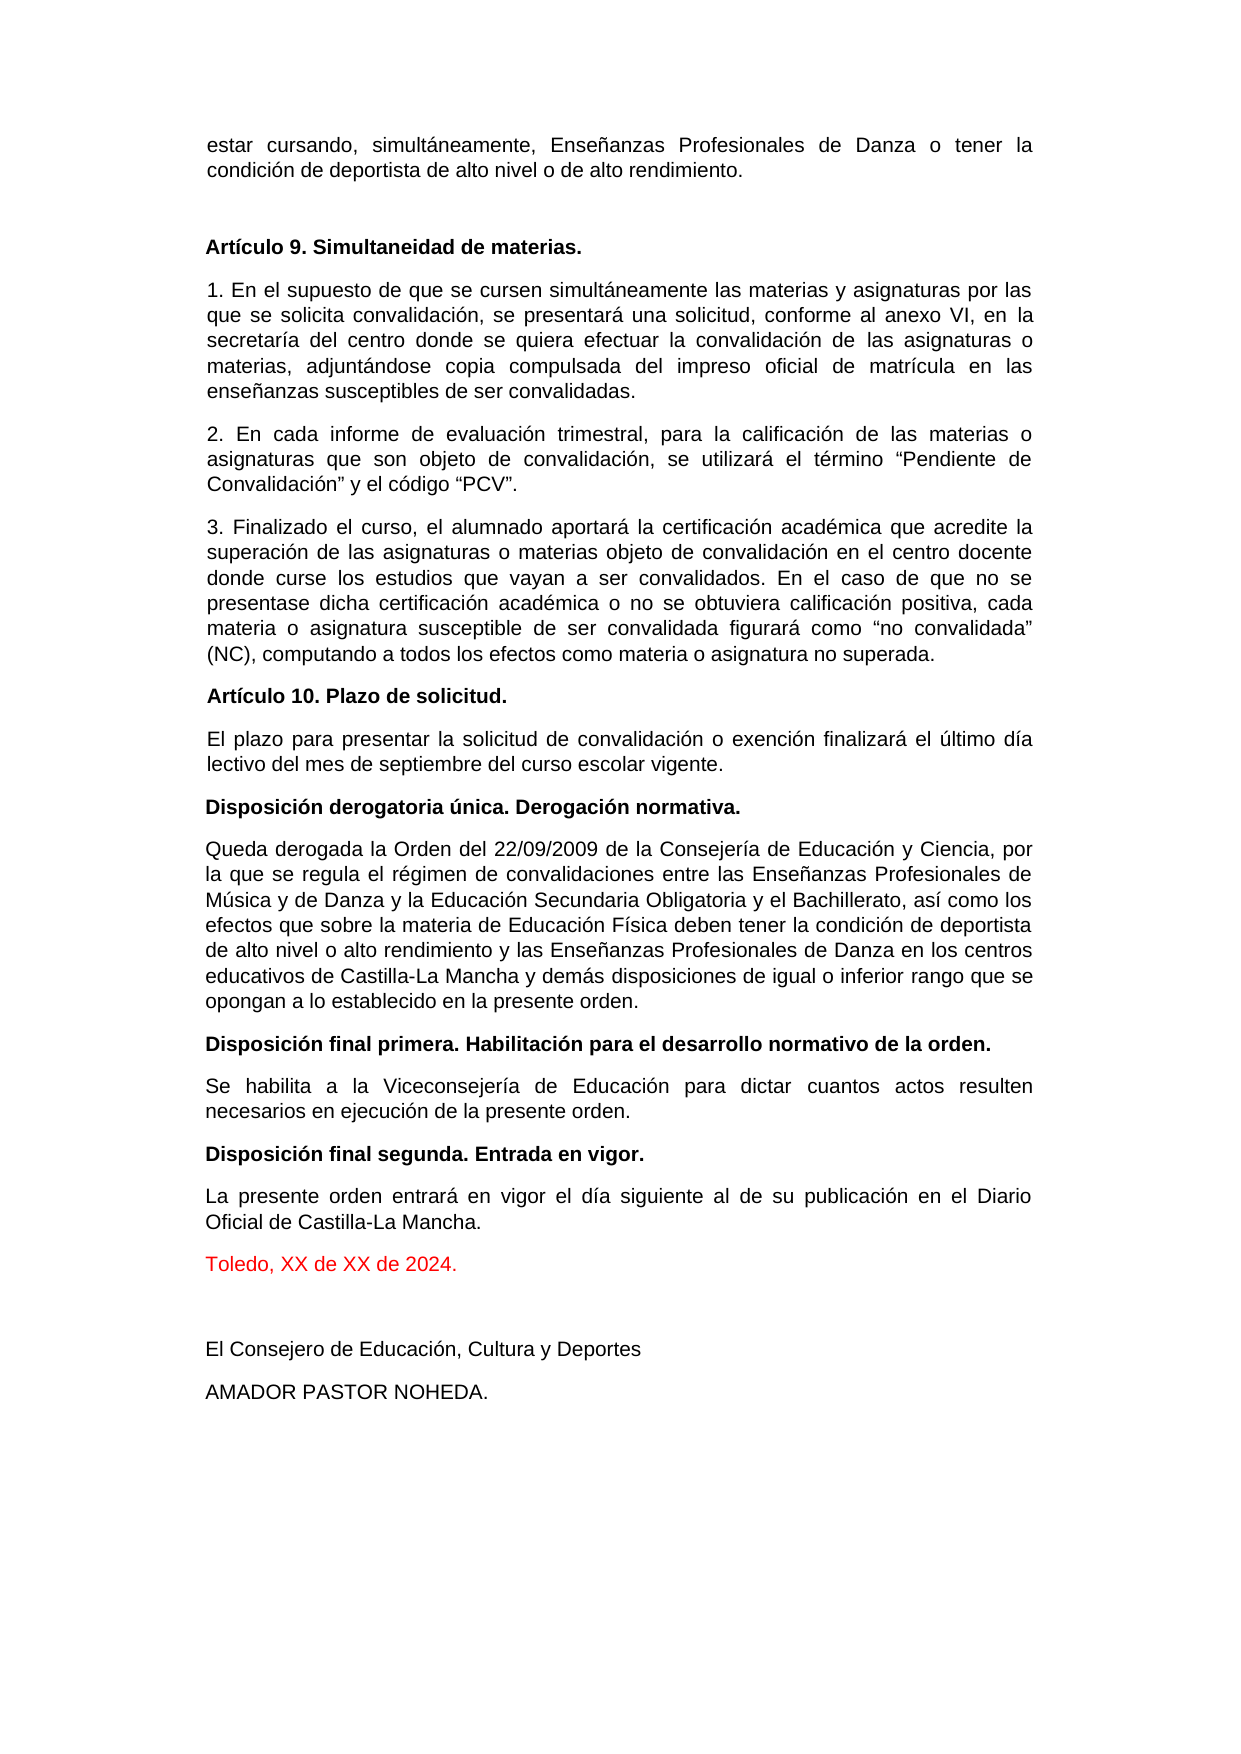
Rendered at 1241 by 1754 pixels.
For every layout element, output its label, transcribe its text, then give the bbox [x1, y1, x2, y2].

text 2. En cada informe de evaluación trimestral, para la calificación de las materias o asignaturas que son objeto de convalidación, se utilizará el término “Pendiente de Convalidación” y el código “PCV”. [207, 422, 1033, 496]
text Se habilita a la Viceconsejería de Educación para dictar cuantos actos resulten necesarios en ejecución de la presente orden. [205, 1074, 1033, 1123]
text Disposición final segunda. Entrada en vigor. [205, 1142, 1033, 1166]
text El plazo para presentar la solicitud de convalidación o exención finalizará el último día lectivo del mes de septiembre del curso escolar vigente. [207, 727, 1033, 776]
text Artículo 9. Simultaneidad de materias. [205, 235, 1033, 259]
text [207, 133, 1033, 182]
text La presente orden entrará en vigor el día siguiente al de su publicación en el Diario Oficial de Castilla-La Mancha. [205, 1184, 1033, 1233]
text Artículo 10. Plazo de solicitud. [207, 684, 1033, 708]
text AMADOR PASTOR NOHEDA. [205, 1379, 1033, 1403]
text Disposición derogatoria única. Derogación normativa. [205, 794, 1033, 818]
text 1. En el supuesto de que se cursen simultáneamente las materias y asignaturas por las que se solicita convalidación, se presentará una solicitud, conforme al anexo VI, en la secretaría del centro donde se quiera efectuar la convalidación de las asignaturas o materias, adjuntándose copia compulsada del impreso oficial de matrícula en las enseñanzas susceptibles de ser convalidadas. [207, 278, 1033, 403]
text Disposición final primera. Habilitación para el desarrollo normativo de la orden. [205, 1031, 1033, 1055]
text Toledo, XX de XX de 2024. [205, 1252, 1033, 1276]
text El Consejero de Educación, Cultura y Deportes [205, 1337, 1033, 1361]
text Queda derogada la Orden del 22/09/2009 de la Consejería de Educación y Ciencia, por la que se regula el régimen de convalidaciones entre las Enseñanzas Profesionales de Música y de Danza y la Educación Secundaria Obligatoria y el Bachillerato, así como los efectos que sobre la materia de Educación Física deben tener la condición de deportista de alto nivel o alto rendimiento y las Enseñanzas Profesionales de Danza en los centros educativos de Castilla-La Mancha y demás disposiciones de igual o inferior rango que se opongan a lo establecido en la presente orden. [205, 837, 1033, 1013]
text 3. Finalizado el curso, el alumnado aportará la certificación académica que acredite la superación de las asignaturas o materias objeto de convalidación en el centro docente donde curse los estudios que vayan a ser convalidados. En el caso de que no se presentase dicha certificación académica o no se obtuviera calificación positiva, cada materia o asignatura susceptible de ser convalidada figurará como “no convalidada” (NC), computando a todos los efectos como materia o asignatura no superada. [207, 515, 1033, 665]
